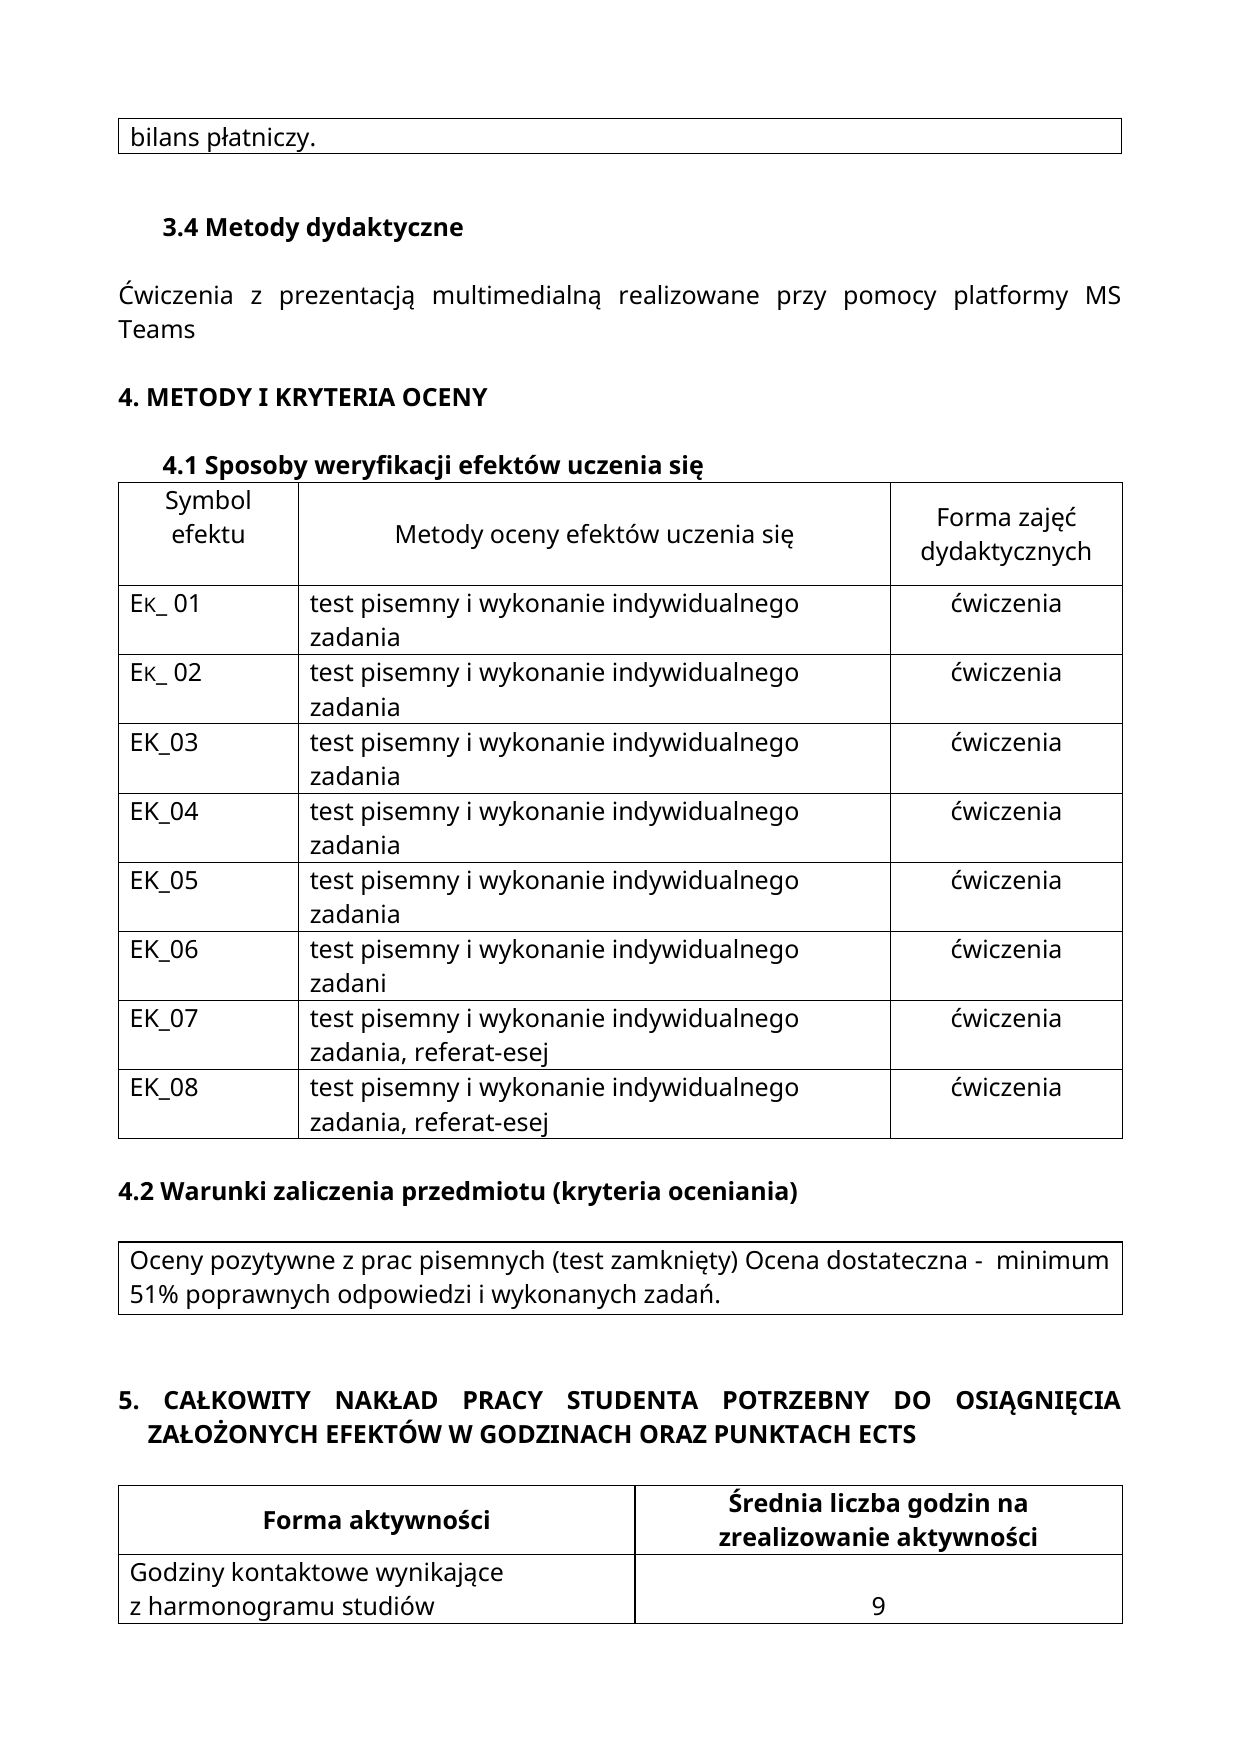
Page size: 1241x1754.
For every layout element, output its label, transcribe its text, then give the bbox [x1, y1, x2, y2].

table_cell ćwiczenia [891, 1001, 1122, 1069]
table_cell test pisemny i wykonanie indywidualnego zadania [299, 794, 890, 862]
table_cell ćwiczenia [891, 655, 1122, 723]
table_cell ćwiczenia [891, 1070, 1122, 1138]
table_cell EK_08 [119, 1070, 298, 1138]
table_cell 9 [636, 1555, 1122, 1623]
table_cell EK_07 [119, 1001, 298, 1069]
text 4. METODY I KRYTERIA OCENY [118, 379, 1122, 413]
table_cell test pisemny i wykonanie indywidualnego zadania, referat-esej [299, 1001, 890, 1069]
table_cell Ek_ 01 [119, 586, 298, 654]
text 4.1 Sposoby weryfikacji efektów uczenia się [162, 448, 1122, 482]
table_cell EK_03 [119, 724, 298, 792]
table_cell ćwiczenia [891, 794, 1122, 862]
table_cell test pisemny i wykonanie indywidualnego zadania [299, 863, 890, 931]
table_cell test pisemny i wykonanie indywidualnego zadania [299, 724, 890, 792]
table_cell Godziny kontaktowe wynikające z harmonogramu studiów [119, 1555, 634, 1623]
table_cell ćwiczenia [891, 724, 1122, 792]
table_cell test pisemny i wykonanie indywidualnego zadania, referat-esej [299, 1070, 890, 1138]
text Ćwiczenia z prezentacją multimedialną realizowane przy pomocy platformy MS Teams [118, 277, 1122, 345]
text 3.4 Metody dydaktyczne [162, 209, 1122, 243]
table_header Metody oceny efektów uczenia się [299, 483, 890, 585]
table_cell ćwiczenia [891, 863, 1122, 931]
table_cell test pisemny i wykonanie indywidualnego zadania [299, 655, 890, 723]
text 5. CAŁKOWITY NAKŁAD PRACY STUDENTA POTRZEBNY DO OSIĄGNIĘCIA ZAŁOŻONYCH EFEKTÓW W GODZINACH ORAZ PUNKTACH ECTS [118, 1383, 1122, 1451]
table_header Forma aktywności [119, 1486, 634, 1554]
table_cell ćwiczenia [891, 586, 1122, 654]
table_cell ćwiczenia [891, 932, 1122, 1000]
text 4.2 Warunki zaliczenia przedmiotu (kryteria oceniania) [118, 1173, 1122, 1207]
table_cell test pisemny i wykonanie indywidualnego zadani [299, 932, 890, 1000]
table_header Średnia liczba godzin na zrealizowanie aktywności [636, 1486, 1122, 1554]
table_cell EK_06 [119, 932, 298, 1000]
table_cell EK_05 [119, 863, 298, 931]
table_cell EK_04 [119, 794, 298, 862]
table_cell Ek_ 02 [119, 655, 298, 723]
table_header Forma zajęć dydaktycznych [891, 483, 1122, 585]
table_header Symbol efektu [119, 483, 298, 585]
table_header Oceny pozytywne z prac pisemnych (test zamknięty) Ocena dostateczna - minimum 51% poprawnych odpowiedzi i wykonanych zadań. [119, 1243, 1122, 1313]
table_cell test pisemny i wykonanie indywidualnego zadania [299, 586, 890, 654]
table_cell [119, 119, 1121, 153]
